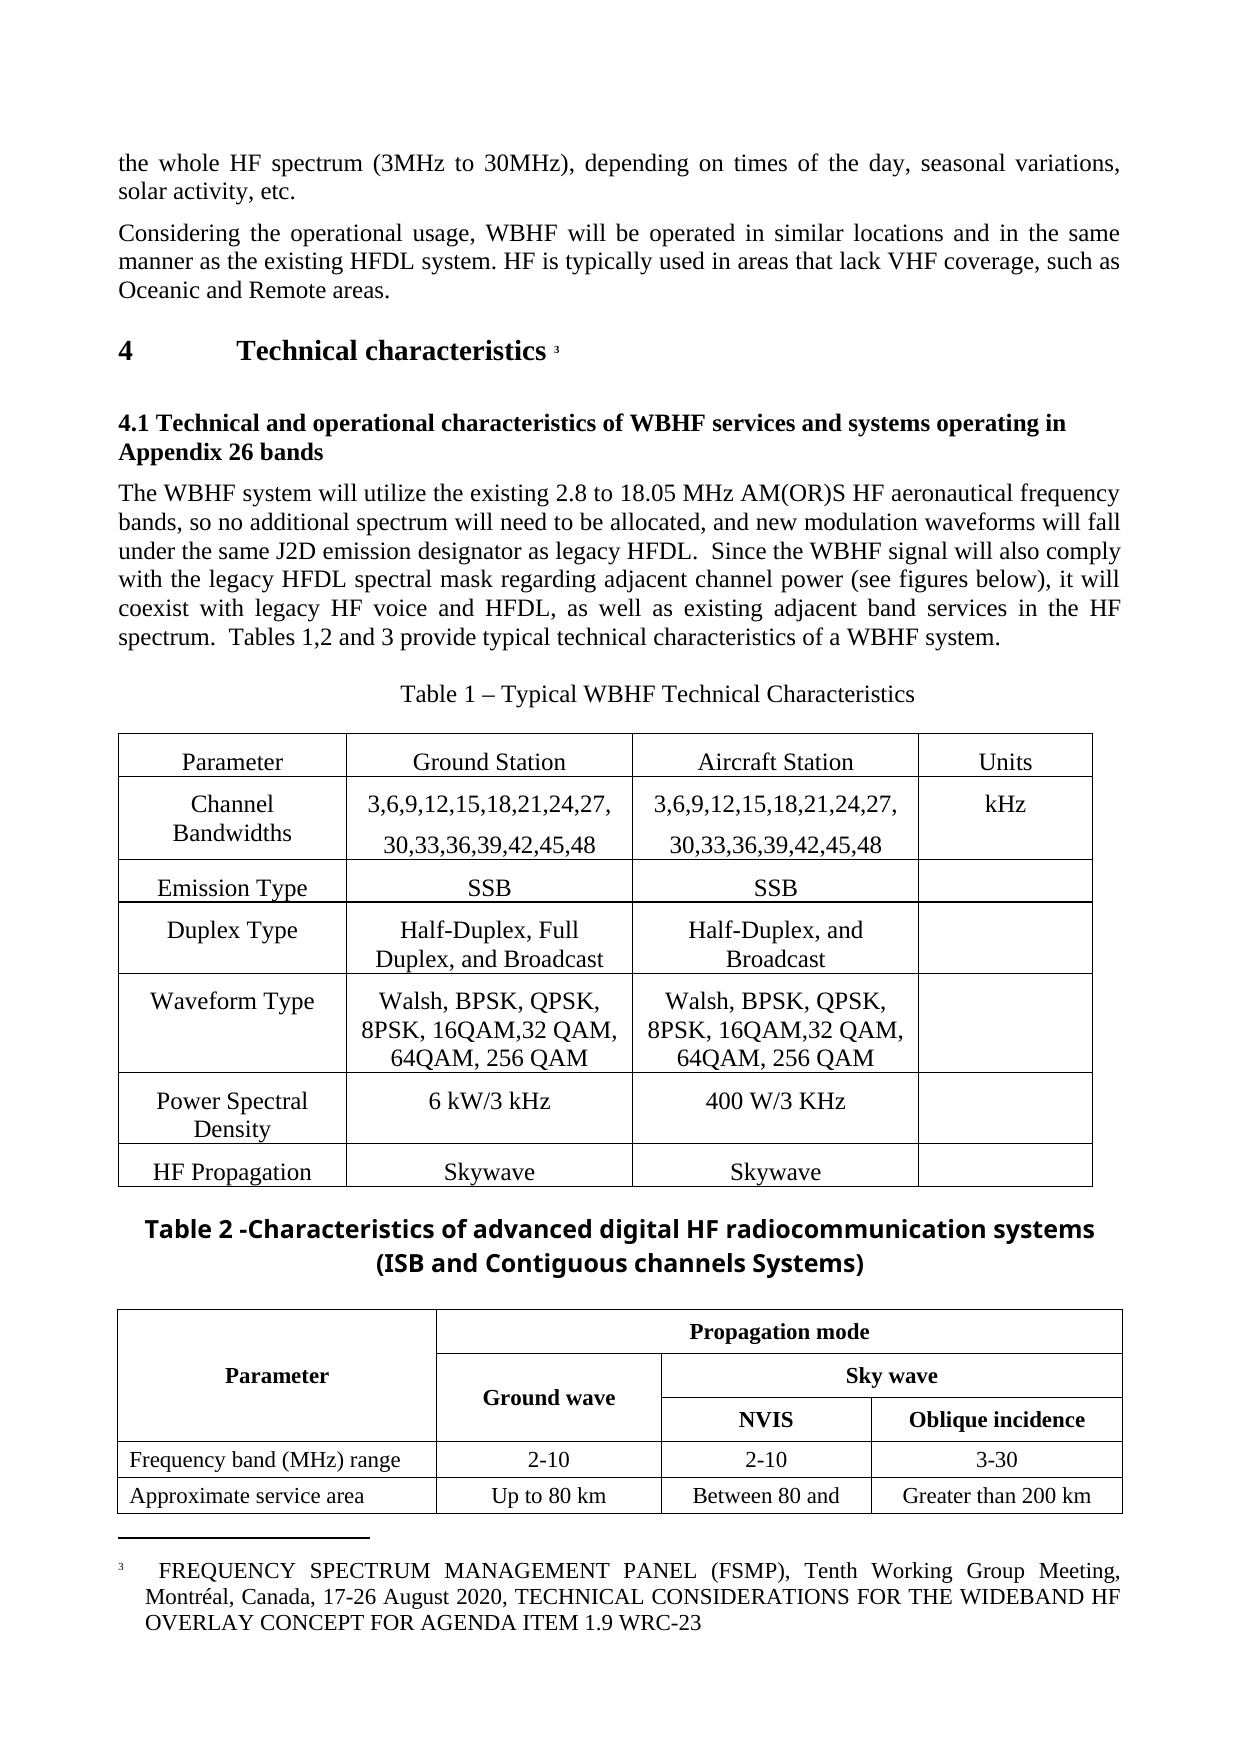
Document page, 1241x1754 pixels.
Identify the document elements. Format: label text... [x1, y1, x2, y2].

table_cell Waveform Type [119, 974, 346, 1072]
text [118, 148, 1122, 205]
table_cell 3,6,9,12,15,18,21,24,27, 30,33,36,39,42,45,48 [347, 777, 632, 859]
table_cell 6 kW/3 kHz [347, 1073, 632, 1143]
table_cell [919, 1073, 1092, 1143]
table_cell Walsh, BPSK, QPSK, 8PSK, 16QAM,32 QAM, 64QAM, 256 QAM [347, 974, 632, 1072]
table_cell Power Spectral Density [119, 1073, 346, 1143]
table_cell Skywave [633, 1144, 918, 1186]
table_cell Walsh, BPSK, QPSK, 8PSK, 16QAM,32 QAM, 64QAM, 256 QAM [633, 974, 918, 1072]
table_header Propagation mode [437, 1310, 1122, 1353]
table_cell Duplex Type [119, 903, 346, 972]
table_cell Emission Type [119, 860, 346, 901]
table_cell Greater than 200 km [872, 1478, 1122, 1513]
title Table 2 -Characteristics of advanced digital HF radiocommunication systems (ISB and Contiguous channels Systems) [118, 1212, 1122, 1280]
table_cell [919, 903, 1092, 972]
table_cell 2-10 [662, 1442, 871, 1477]
table_cell 2-10 [437, 1442, 661, 1477]
table_header Aircraft Station [633, 734, 918, 776]
table_cell [919, 860, 1092, 901]
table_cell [118, 1478, 436, 1513]
table_cell Ground wave [437, 1354, 661, 1441]
table_cell [919, 1144, 1092, 1186]
table_cell Oblique incidence [872, 1398, 1122, 1441]
table_header Parameter [119, 734, 346, 776]
table_cell HF Propagation [119, 1144, 346, 1186]
list Table 1 – Typical WBHF Technical Characteristics [193, 679, 1122, 708]
list The WBHF system will utilize the existing 2.8 to 18.05 MHz AM(OR)S HF aeronautical frequency bands, so no additional spectrum will need to be allocated, and new modulation waveforms will fall under the same J2D emission designator as legacy HFDL. Since the WBHF signal will also comply with the legacy HFDL spectral mask regarding adjacent channel power (see figures below), it will coexist with legacy HF voice and HFDL, as well as existing adjacent band services in the HF spectrum. Tables 1,2 and 3 provide typical technical characteristics of a WBHF system. [118, 478, 1122, 651]
table_cell SSB [347, 860, 632, 901]
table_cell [662, 1478, 871, 1513]
table_cell SSB [633, 860, 918, 901]
table_cell 3-30 [872, 1442, 1122, 1477]
table_cell Up to 80 km [437, 1478, 661, 1513]
table_cell [919, 974, 1092, 1072]
list 4.1 Technical and operational characteristics of WBHF services and systems operating in Appendix 26 bands [118, 408, 1122, 466]
table_header Parameter [118, 1310, 436, 1441]
table_header Ground Station [347, 734, 632, 776]
table_cell Sky wave [662, 1354, 1122, 1397]
table_cell Channel Bandwidths [119, 777, 346, 859]
table_header Units [919, 734, 1092, 776]
table_cell kHz [919, 777, 1092, 859]
table_cell Frequency band (MHz) range [118, 1442, 436, 1477]
table_cell 3,6,9,12,15,18,21,24,27, 30,33,36,39,42,45,48 [633, 777, 918, 859]
table_cell Skywave [347, 1144, 632, 1186]
text 4 Technical characteristics [118, 333, 1122, 367]
table_cell Half-Duplex, and Broadcast [633, 903, 918, 972]
text Considering the operational usage, WBHF will be operated in similar locations and in the same manner as the existing HFDL system. HF is typically used in areas that lack VHF coverage, such as Oceanic and Remote areas. [118, 218, 1122, 304]
table_cell Half-Duplex, Full Duplex, and Broadcast [347, 903, 632, 972]
table_cell NVIS [662, 1398, 871, 1441]
table_cell 400 W/3 KHz [633, 1073, 918, 1143]
